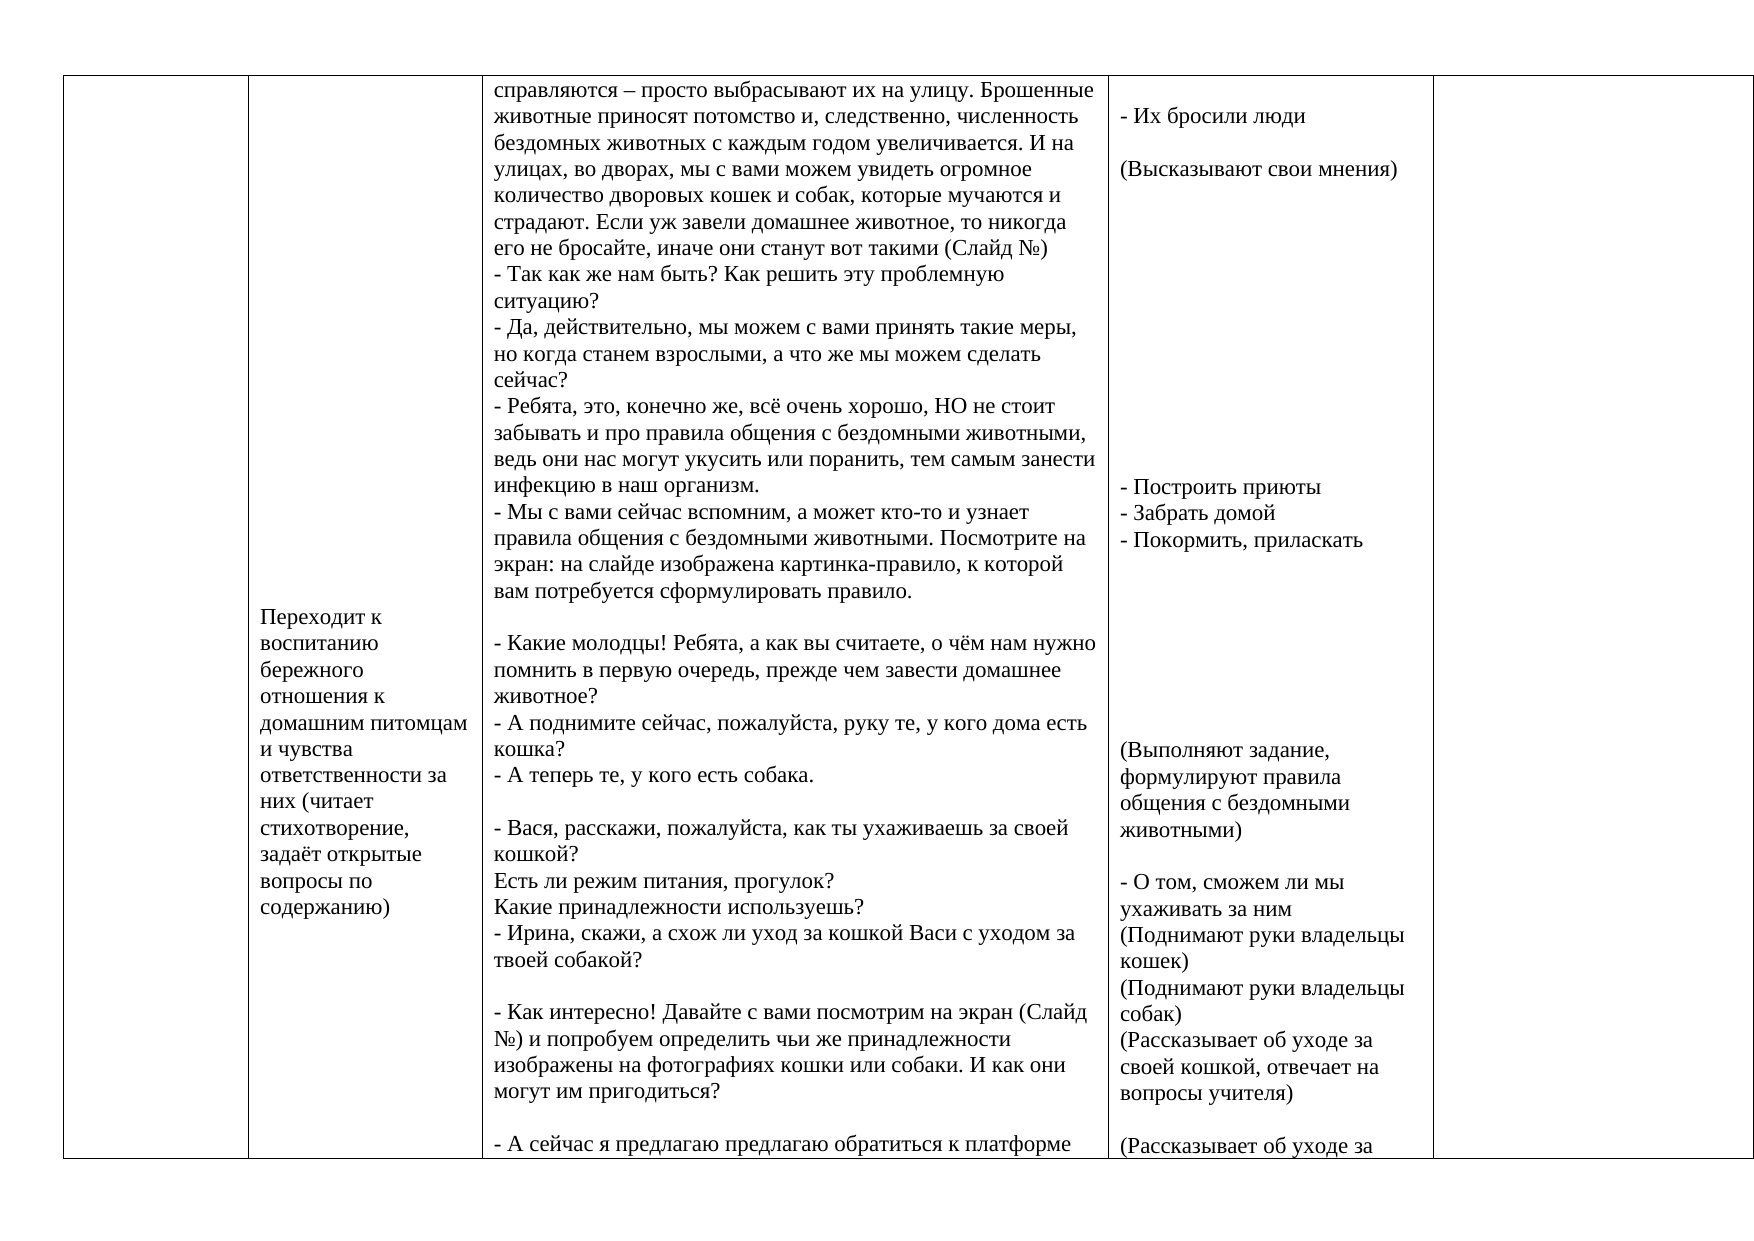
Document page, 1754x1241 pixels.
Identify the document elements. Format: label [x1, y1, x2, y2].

table_cell [64, 76, 248, 1158]
table_cell [483, 76, 1108, 1158]
table_cell [1109, 76, 1433, 1158]
table_cell [1434, 76, 1753, 1158]
table_cell [249, 76, 482, 1158]
